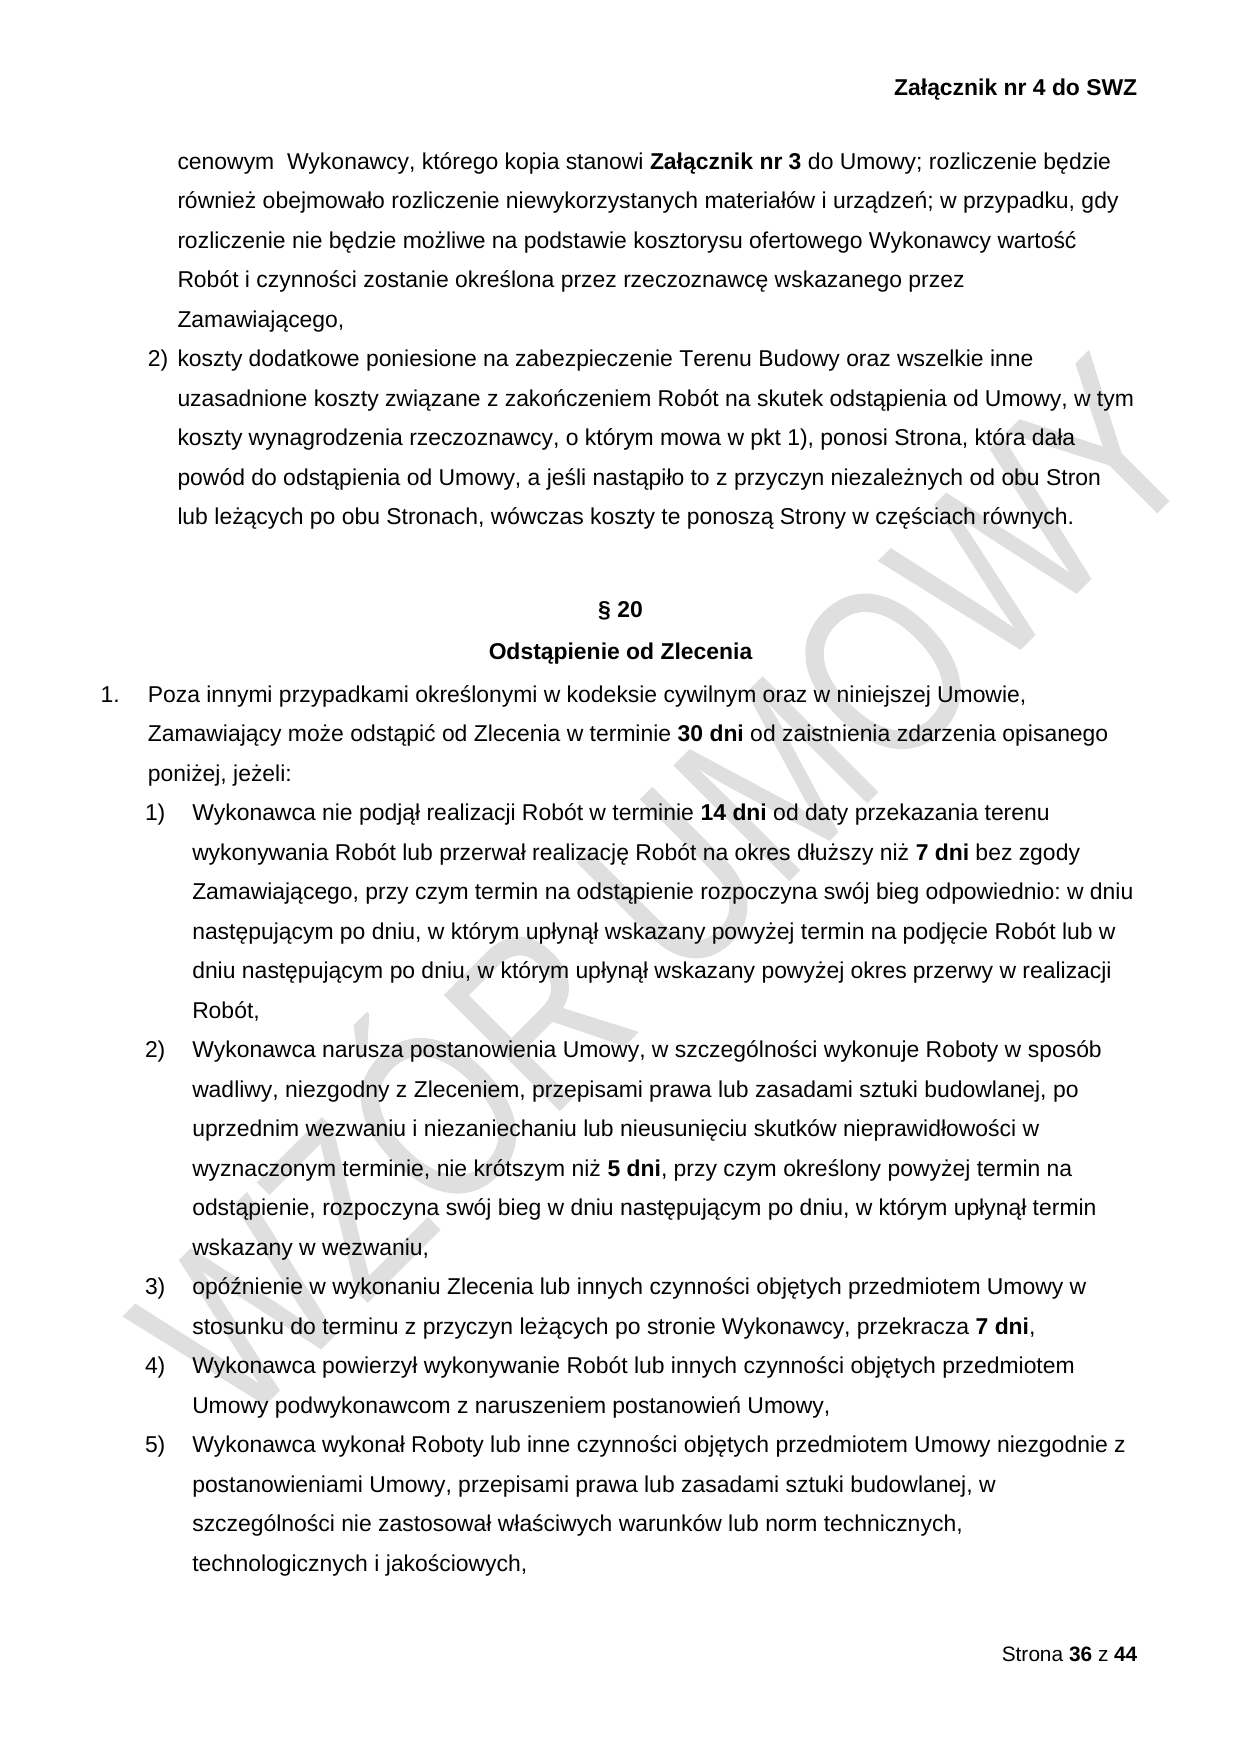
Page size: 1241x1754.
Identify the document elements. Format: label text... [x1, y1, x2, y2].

list Wykonawca narusza postanowienia Umowy, w szczególności wykonuje Roboty w sposób wadliwy, niezgodny z Zleceniem, przepisami prawa lub zasadami sztuki budowlanej, po uprzednim wezwaniu i niezaniechaniu lub nieusunięciu skutków nieprawidłowości w wyznaczonym terminie, nie krótszym niż 5 dni, przy czym określony powyżej termin na odstąpienie, rozpoczyna swój bieg w dniu następującym po dniu, w którym upłynął termin wskazany w wezwaniu, [145, 1036, 1137, 1260]
text Odstąpienie od Zlecenia [103, 638, 1137, 664]
list koszty dodatkowe poniesione na zabezpieczenie Terenu Budowy oraz wszelkie inne uzasadnione koszty związane z zakończeniem Robót na skutek odstąpienia od Umowy, w tym koszty wynagrodzenia rzeczoznawcy, o którym mowa w pkt 1), ponosi Strona, która dała powód do odstąpienia od Umowy, a jeśli nastąpiło to z przyczyn niezależnych od obu Stron lub leżących po obu Stronach, wówczas koszty te ponoszą Strony w częściach równych. [148, 345, 1137, 529]
list Wykonawca wykonał Roboty lub inne czynności objętych przedmiotem Umowy niezgodnie z postanowieniami Umowy, przepisami prawa lub zasadami sztuki budowlanej, w szczególności nie zastosował właściwych warunków lub norm technicznych, technologicznych i jakościowych, [145, 1431, 1137, 1576]
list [148, 148, 1137, 332]
list Poza innymi przypadkami określonymi w kodeksie cywilnym oraz w niniejszej Umowie, Zamawiający może odstąpić od Zlecenia w terminie 30 dni od zaistnienia zdarzenia opisanego poniżej, jeżeli: [100, 681, 1137, 786]
list Wykonawca nie podjął realizacji Robót w terminie 14 dni od daty przekazania terenu wykonywania Robót lub przerwał realizację Robót na okres dłuższy niż 7 dni bez zgody Zamawiającego, przy czym termin na odstąpienie rozpoczyna swój bieg odpowiednio: w dniu następującym po dniu, w którym upłynął wskazany powyżej termin na podjęcie Robót lub w dniu następującym po dniu, w którym upłynął wskazany powyżej okres przerwy w realizacji Robót, [145, 799, 1137, 1023]
list Wykonawca powierzył wykonywanie Robót lub innych czynności objętych przedmiotem Umowy podwykonawcom z naruszeniem postanowień Umowy, [145, 1352, 1137, 1418]
text § 20 [103, 596, 1137, 622]
list opóźnienie w wykonaniu Zlecenia lub innych czynności objętych przedmiotem Umowy w stosunku do terminu z przyczyn leżących po stronie Wykonawcy, przekracza 7 dni, [145, 1273, 1137, 1339]
